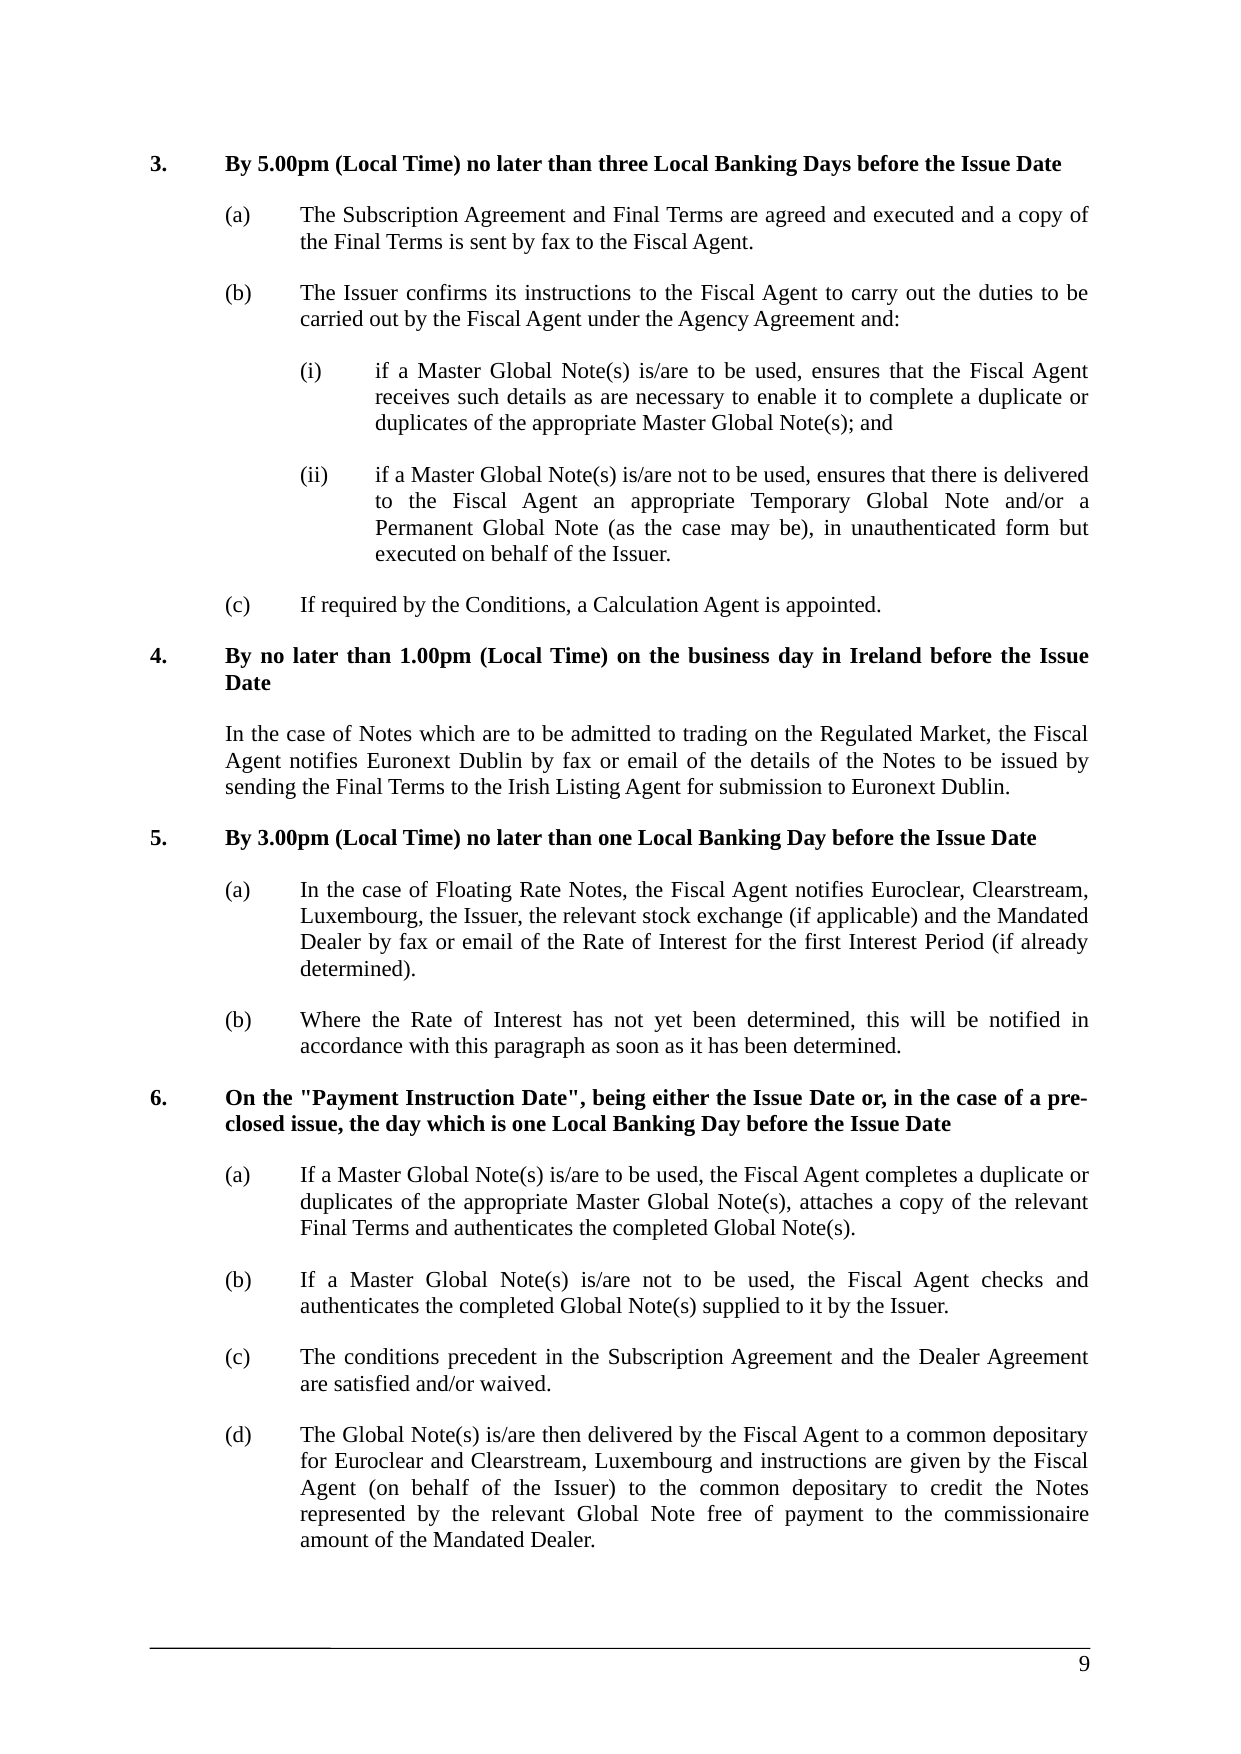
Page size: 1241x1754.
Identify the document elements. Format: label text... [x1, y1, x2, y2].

text By no later than 1.00pm (Local Time) on the business day in Ireland before the Issue Date [150, 643, 1090, 695]
text The Global Note(s) is/are then delivered by the Fiscal Agent to a common depositary for Euroclear and Clearstream, Luxembourg and instructions are given by the Fiscal Agent (on behalf of the Issuer) to the common depositary to credit the Notes represented by the relevant Global Note free of payment to the commissionaire amount of the Mandated Dealer. [225, 1421, 1090, 1553]
text The conditions precedent in the Subscription Agreement and the Dealer Agreement are satisfied and/or waived. [225, 1343, 1090, 1396]
text if a Master Global Note(s) is/are not to be used, ensures that there is delivered to the Fiscal Agent an appropriate Temporary Global Note and/or a Permanent Global Note (as the case may be), in unauthenticated form but executed on behalf of the Issuer. [300, 461, 1090, 566]
text By 5.00pm (Local Time) no later than three Local Banking Days before the Issue Date [150, 150, 1090, 176]
text In the case of Notes which are to be admitted to trading on the Regulated Market, the Fiscal Agent notifies Euronext Dublin by fax or email of the details of the Notes to be issued by sending the Final Terms to the Irish Listing Agent for submission to Euronext Dublin. [225, 720, 1090, 799]
text On the "Payment Instruction Date", being either the Issue Date or, in the case of a pre-closed issue, the day which is one Local Banking Day before the Issue Date [150, 1084, 1090, 1137]
text Where the Rate of Interest has not yet been determined, this will be notified in accordance with this paragraph as soon as it has been determined. [225, 1006, 1090, 1059]
text if a Master Global Note(s) is/are to be used, ensures that the Fiscal Agent receives such details as are necessary to enable it to complete a duplicate or duplicates of the appropriate Master Global Note(s); and [300, 357, 1090, 436]
text If required by the Conditions, a Calculation Agent is appointed. [225, 591, 1090, 618]
text In the case of Floating Rate Notes, the Fiscal Agent notifies Euroclear, Clearstream, Luxembourg, the Issuer, the relevant stock exchange (if applicable) and the Mandated Dealer by fax or email of the Rate of Interest for the first Interest Period (if already determined). [225, 876, 1090, 981]
text The Issuer confirms its instructions to the Fiscal Agent to carry out the duties to be carried out by the Fiscal Agent under the Agency Agreement and: [225, 279, 1090, 332]
text The Subscription Agreement and Final Terms are agreed and executed and a copy of the Final Terms is sent by fax to the Fiscal Agent. [225, 201, 1090, 254]
text If a Master Global Note(s) is/are to be used, the Fiscal Agent completes a duplicate or duplicates of the appropriate Master Global Note(s), attaches a copy of the relevant Final Terms and authenticates the completed Global Note(s). [225, 1162, 1090, 1241]
text If a Master Global Note(s) is/are not to be used, the Fiscal Agent checks and authenticates the completed Global Note(s) supplied to it by the Issuer. [225, 1266, 1090, 1318]
text By 3.00pm (Local Time) no later than one Local Banking Day before the Issue Date [150, 824, 1090, 851]
